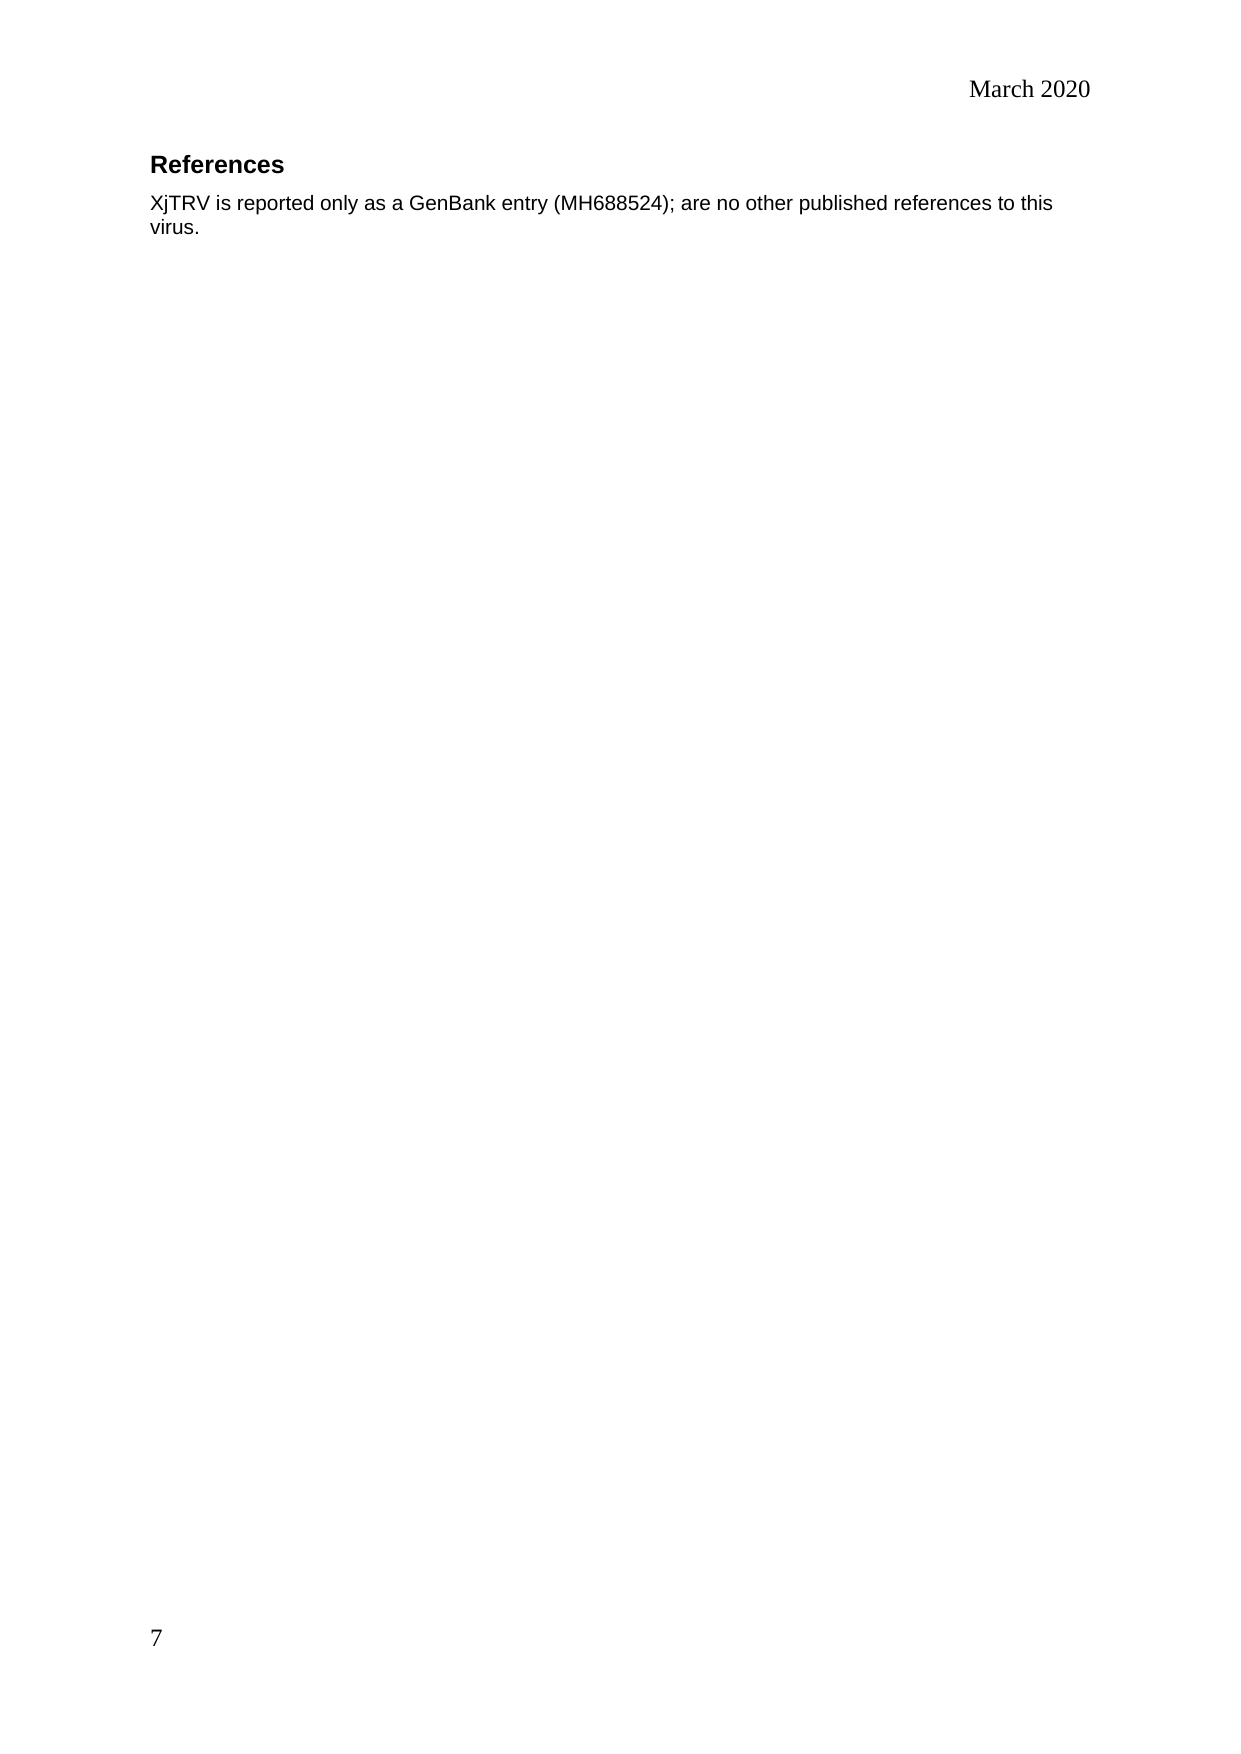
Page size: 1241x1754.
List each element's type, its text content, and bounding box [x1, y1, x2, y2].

text References [150, 150, 1090, 179]
text XjTRV is reported only as a GenBank entry (MH688524); are no other published references to this virus. [150, 191, 1090, 239]
